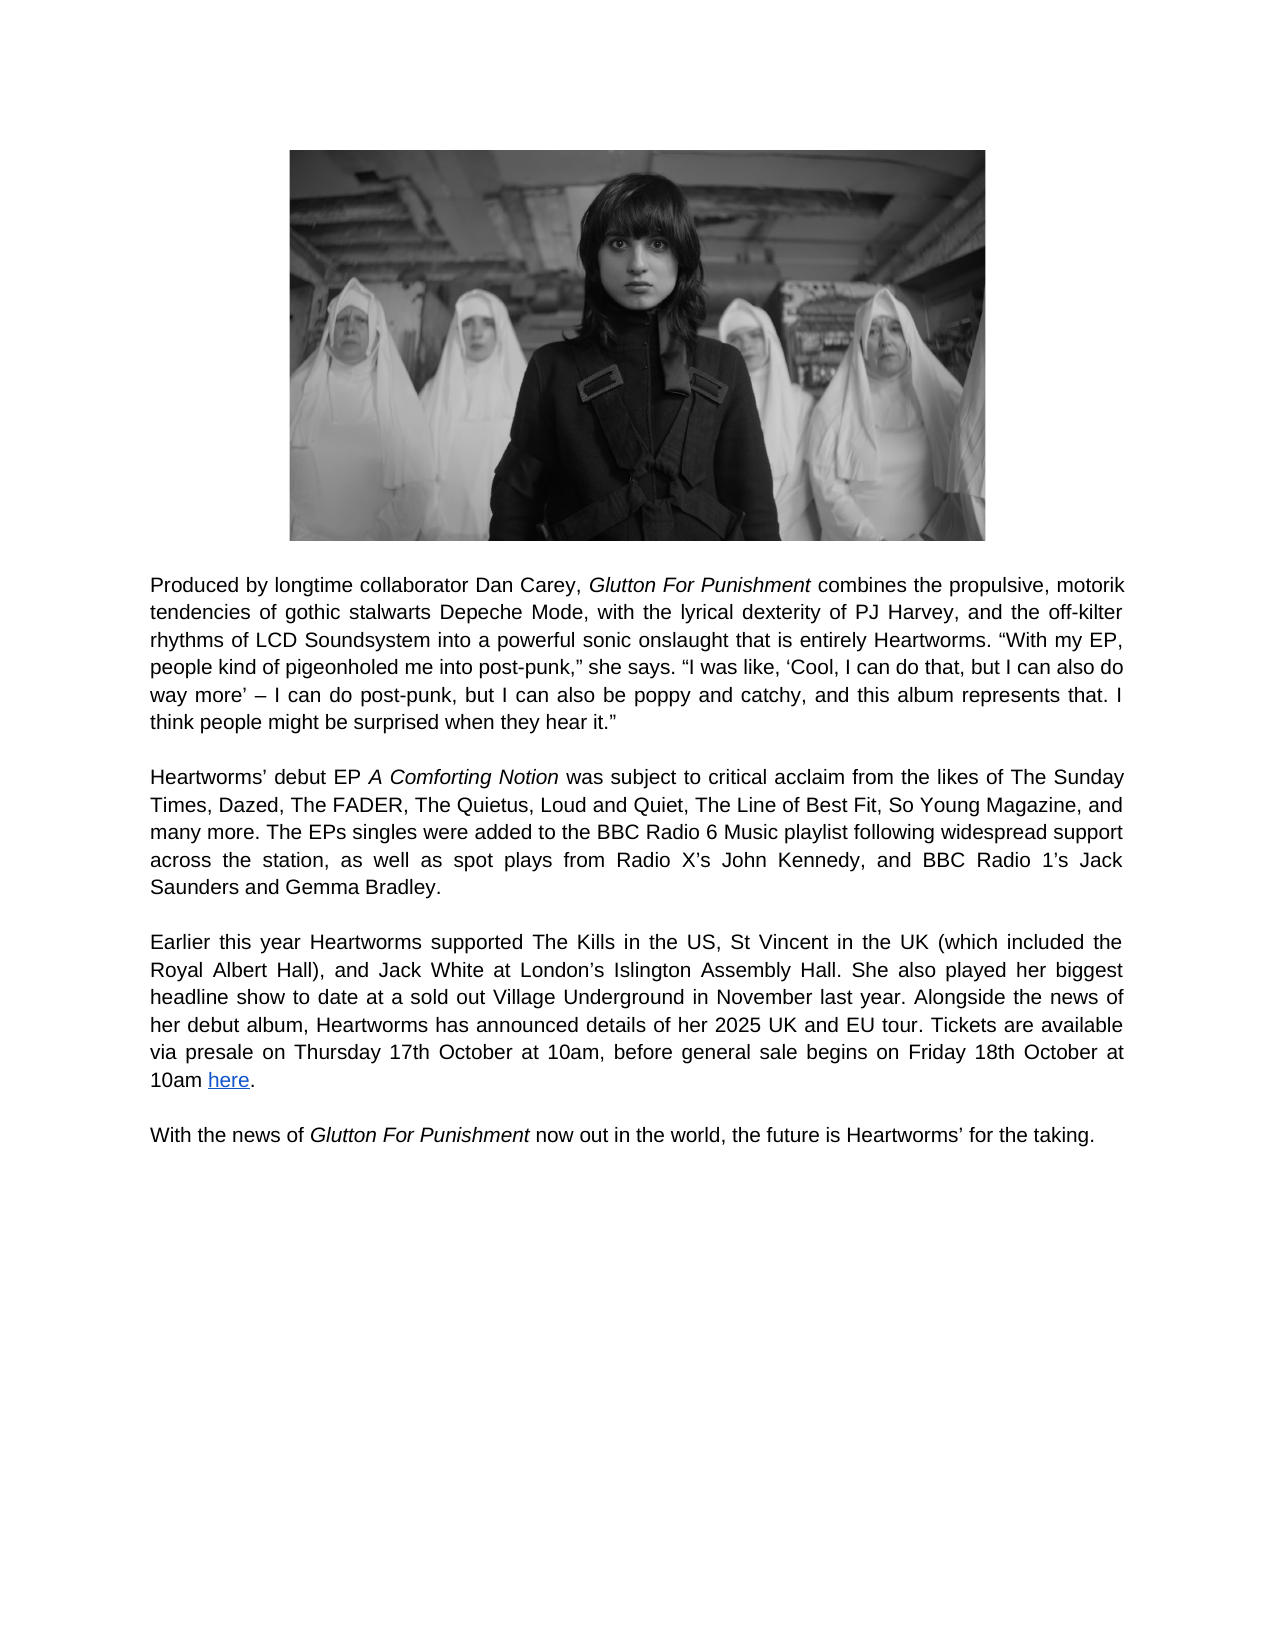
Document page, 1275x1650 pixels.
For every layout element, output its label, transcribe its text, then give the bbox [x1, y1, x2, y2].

text With the news of Glutton For Punishment now out in the world, the future is Heartworms’ for the taking. [150, 1122, 1125, 1146]
text Earlier this year Heartworms supported The Kills in the US, St Vincent in the UK (which included the Royal Albert Hall), and Jack White at London’s Islington Assembly Hall. She also played her biggest headline show to date at a sold out Village Underground in November last year. Alongside the news of her debut album, Heartworms has announced details of her 2025 UK and EU tour. Tickets are available via presale on Thursday 17th October at 10am, before general sale begins on Friday 18th October at 10am here. [150, 930, 1125, 1091]
text Heartworms’ debut EP A Comforting Notion was subject to critical acclaim from the likes of The Sunday Times, Dazed, The FADER, The Quietus, Loud and Quiet, The Line of Best Fit, So Young Magazine, and many more. The EPs singles were added to the BBC Radio 6 Music playlist following widespread support across the station, as well as spot plays from Radio X’s John Kennedy, and BBC Radio 1’s Jack Saunders and Gemma Bradley. [150, 765, 1125, 899]
picture [289, 150, 986, 541]
text Produced by longtime collaborator Dan Carey, Glutton For Punishment combines the propulsive, motorik tendencies of gothic stalwarts Depeche Mode, with the lyrical dexterity of PJ Harvey, and the off-kilter rhythms of LCD Soundsystem into a powerful sonic onslaught that is entirely Heartworms. “With my EP, people kind of pigeonholed me into post-punk,” she says. “I was like, ‘Cool, I can do that, but I can also do way more’ – I can do post-punk, but I can also be poppy and catchy, and this album represents that. I think people might be surprised when they hear it.” [150, 572, 1125, 734]
